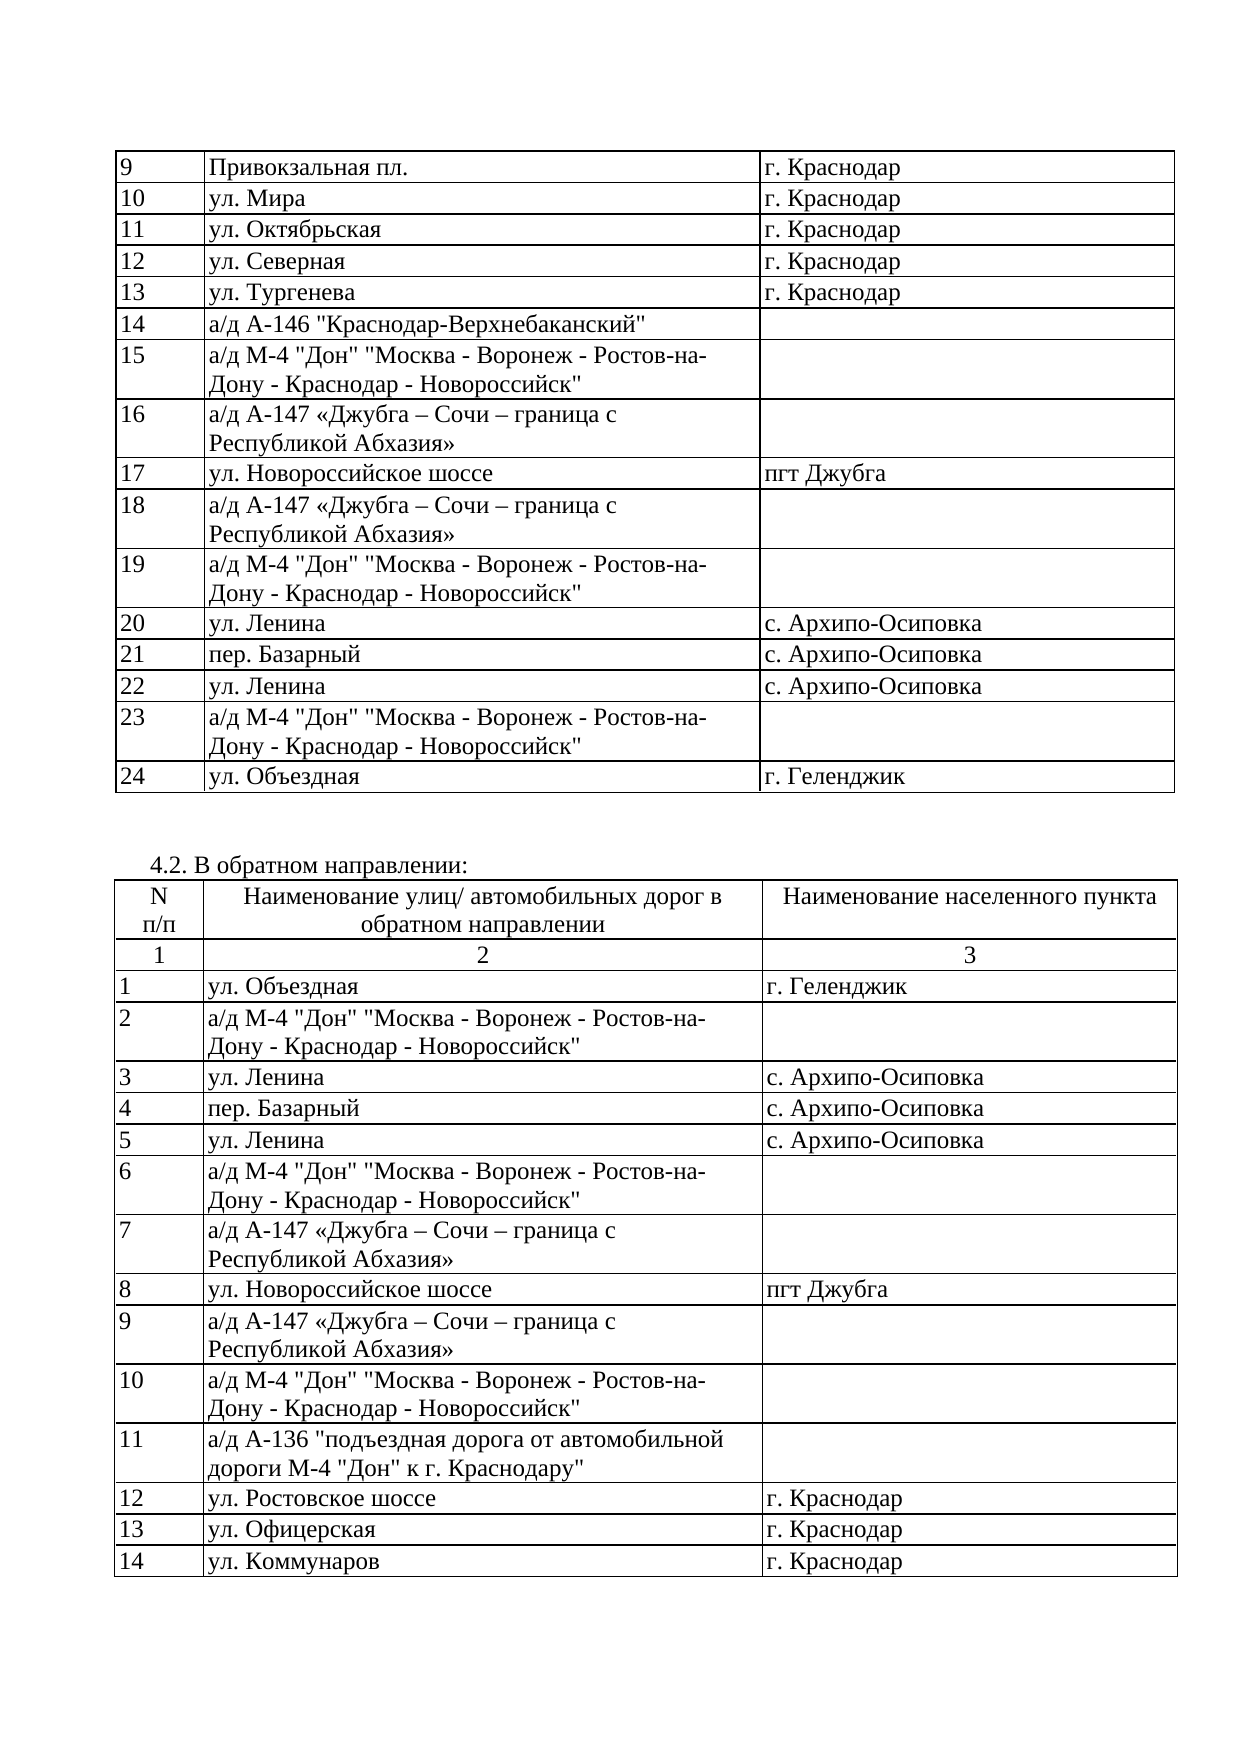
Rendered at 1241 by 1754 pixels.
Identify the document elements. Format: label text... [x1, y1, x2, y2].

table_cell ул. Объездная [205, 762, 759, 791]
table_cell 10 [117, 183, 204, 213]
table_cell 21 [117, 640, 204, 669]
table_cell г. Краснодар [763, 1544, 1177, 1576]
table_cell 12 [117, 246, 204, 276]
table_cell 10 [115, 1364, 203, 1422]
table_cell 1 [115, 939, 203, 970]
table_cell 7 [115, 1215, 203, 1273]
table_cell 11 [115, 1423, 203, 1481]
table_cell а/д А-146 "Краснодар-Верхнебаканский" [205, 309, 759, 339]
table_cell 9 [115, 1305, 203, 1363]
table_cell 2 [115, 1002, 203, 1060]
table_cell Привокзальная пл. [205, 152, 759, 181]
table_cell [763, 1001, 1177, 1060]
table_cell 4 [115, 1093, 203, 1123]
table_cell с. Архипо-Осиповка [761, 671, 1174, 701]
table_cell [763, 1155, 1177, 1214]
table_cell а/д М-4 "Дон" "Москва - Воронеж - Ростов-на-Дону - Краснодар - Новороссийск" [205, 702, 759, 760]
table_cell 15 [117, 340, 204, 398]
table_header Наименование улиц/ автомобильных дорог в обратном направлении [204, 881, 762, 938]
table_cell [763, 1363, 1177, 1422]
table_cell 16 [117, 400, 204, 457]
table_cell 23 [117, 702, 204, 760]
table_cell ул. Коммунаров [204, 1546, 762, 1576]
table_cell а/д М-4 "Дон" "Москва - Воронеж - Ростов-на-Дону - Краснодар - Новороссийск" [204, 1365, 762, 1422]
table_cell ул. Ростовское шоссе [204, 1483, 762, 1513]
table_cell с. Архипо-Осиповка [761, 640, 1174, 669]
table_cell ул. Ленина [204, 1125, 762, 1154]
table_cell а/д А-147 «Джубга – Сочи – граница с Республикой Абхазия» [204, 1215, 762, 1273]
table_header Наименование населенного пункта [763, 881, 1177, 938]
table_cell а/д А-147 «Джубга – Сочи – граница с Республикой Абхазия» [204, 1306, 762, 1363]
table_cell ул. Ленина [205, 671, 759, 701]
table_cell а/д М-4 "Дон" "Москва - Воронеж - Ростов-на-Дону - Краснодар - Новороссийск" [205, 340, 759, 398]
table_cell пгт Джубга [763, 1273, 1177, 1304]
table_cell ул. Объездная [204, 971, 762, 1001]
table_cell 9 [117, 152, 204, 181]
table_cell [761, 309, 1174, 339]
table_cell ул. Октябрьская [205, 215, 759, 244]
table_cell г. Геленджик [761, 762, 1174, 791]
table_cell 6 [115, 1156, 203, 1214]
table_cell г. Краснодар [761, 277, 1174, 307]
table_cell 8 [115, 1274, 203, 1304]
table_cell г. Краснодар [761, 183, 1174, 213]
table_cell ул. Новороссийское шоссе [205, 458, 759, 488]
table_cell пер. Базарный [205, 640, 759, 669]
table_cell 20 [117, 608, 204, 638]
table_cell [761, 340, 1174, 398]
table_cell 2 [204, 940, 762, 970]
table_cell ул. Северная [205, 246, 759, 276]
table_cell пер. Базарный [204, 1093, 762, 1123]
table_cell г. Краснодар [763, 1513, 1177, 1544]
table_cell 22 [117, 671, 204, 701]
table_cell пгт Джубга [761, 458, 1174, 488]
table_header N п/п [115, 881, 203, 938]
table_cell г. Краснодар [763, 1481, 1177, 1513]
table_cell с. Архипо-Осиповка [763, 1060, 1177, 1092]
table_cell 14 [115, 1545, 203, 1576]
table_cell ул. Ленина [204, 1062, 762, 1092]
table_cell с. Архипо-Осиповка [763, 1092, 1177, 1123]
table_cell г. Краснодар [761, 152, 1174, 181]
table_cell [761, 549, 1174, 606]
table_cell а/д М-4 "Дон" "Москва - Воронеж - Ростов-на-Дону - Краснодар - Новороссийск" [204, 1156, 762, 1214]
table_cell с. Архипо-Осиповка [761, 608, 1174, 638]
table_cell с. Архипо-Осиповка [763, 1123, 1177, 1154]
table_cell ул. Новороссийское шоссе [204, 1274, 762, 1304]
table_cell 12 [115, 1483, 203, 1513]
table_cell 3 [763, 938, 1177, 970]
text 4.2. В обратном направлении: [150, 850, 1090, 879]
table_cell 19 [117, 549, 204, 606]
table_cell 17 [117, 458, 204, 488]
table_cell [763, 1214, 1177, 1273]
table_cell 1 [115, 971, 203, 1001]
table_cell 18 [117, 490, 204, 547]
table_cell [761, 490, 1174, 547]
table_cell а/д М-4 "Дон" "Москва - Воронеж - Ростов-на-Дону - Краснодар - Новороссийск" [205, 549, 759, 606]
table_cell 14 [117, 309, 204, 339]
table_cell 3 [115, 1061, 203, 1092]
table_cell [761, 702, 1174, 760]
table_cell ул. Ленина [205, 608, 759, 638]
table_cell [763, 1304, 1177, 1363]
table_cell г. Краснодар [761, 246, 1174, 276]
table_cell 13 [115, 1514, 203, 1544]
table_cell г. Краснодар [761, 215, 1174, 244]
table_cell 5 [115, 1124, 203, 1154]
table_cell а/д А-147 «Джубга – Сочи – граница с Республикой Абхазия» [205, 490, 759, 547]
table_cell 11 [117, 215, 204, 244]
table_cell а/д А-147 «Джубга – Сочи – граница с Республикой Абхазия» [205, 400, 759, 457]
table_cell ул. Офицерская [204, 1515, 762, 1544]
table_cell [761, 400, 1174, 457]
table_cell г. Геленджик [763, 970, 1177, 1001]
table_cell а/д М-4 "Дон" "Москва - Воронеж - Ростов-на-Дону - Краснодар - Новороссийск" [204, 1003, 762, 1060]
table_cell 13 [117, 277, 204, 307]
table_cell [204, 1424, 762, 1481]
table_cell ул. Тургенева [205, 277, 759, 307]
table_cell 24 [117, 762, 204, 791]
table_cell [763, 1422, 1177, 1481]
table_cell ул. Мира [205, 183, 759, 213]
